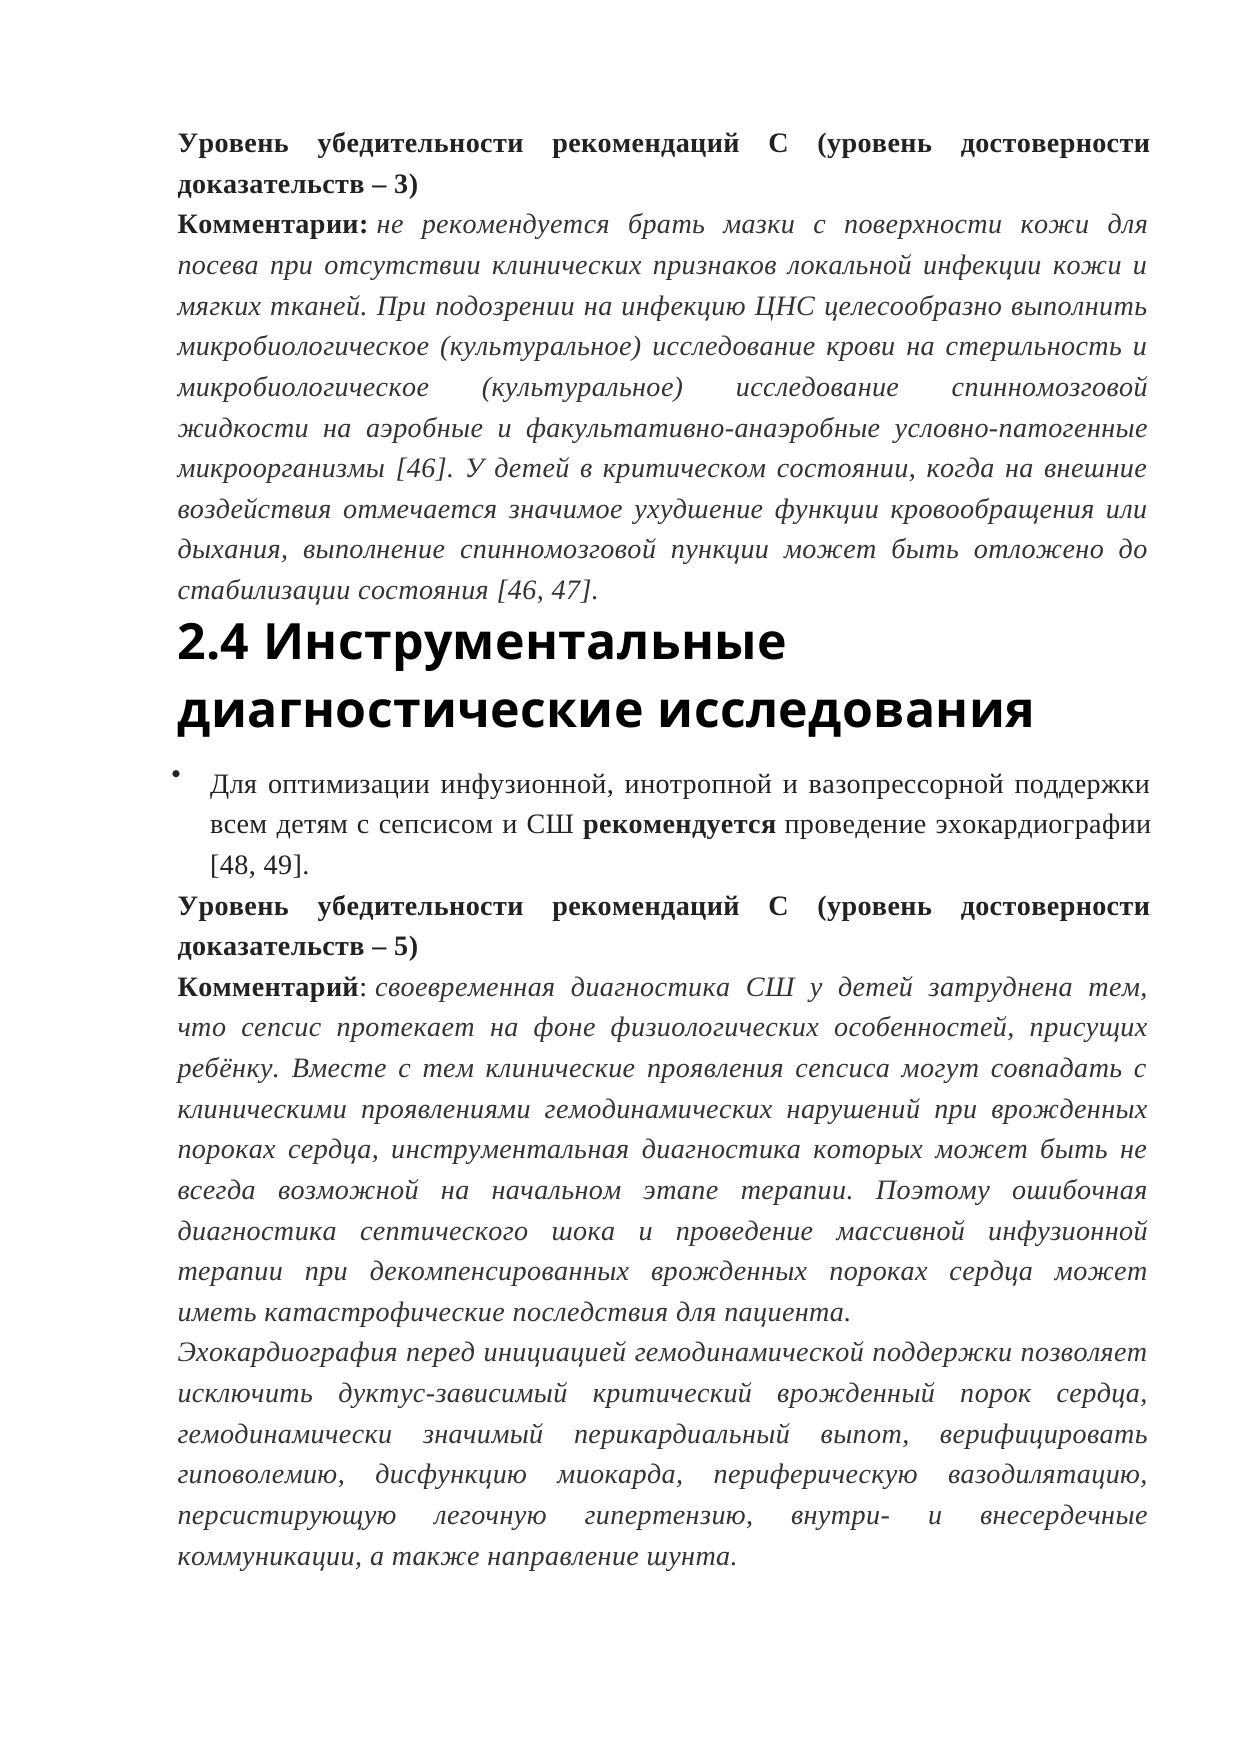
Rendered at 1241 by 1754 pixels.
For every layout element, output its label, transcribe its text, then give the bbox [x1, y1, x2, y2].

text Эхокардиография перед инициацией гемодинамической поддержки позволяет исключить дуктус-зависимый критический врожденный порок сердца, гемодинамически значимый перикардиальный выпот, верифицировать гиповолемию, дисфункцию миокарда, периферическую вазодилятацию, персистирующую легочную гипертензию, внутри- и внесердечные коммуникации, а также направление шунта. [177, 1327, 1152, 1571]
text Комментарий: своевременная диагностика СШ у детей затруднена тем, что сепсис протекает на фоне физиологических особенностей, присущих ребёнку. Вместе с тем клинические проявления сепсиса могут совпадать с клиническими проявлениями гемодинамических нарушений при врожденных пороках сердца, инструментальная диагностика которых может быть не всегда возможной на начальном этапе терапии. Поэтому ошибочная диагностика септического шока и проведение массивной инфузионной терапии при декомпенсированных врожденных пороках сердца может иметь катастрофические последствия для пациента. [177, 962, 1152, 1327]
text Комментарии: не рекомендуется брать мазки с поверхности кожи для посева при отсутствии клинических признаков локальной инфекции кожи и мягких тканей. При подозрении на инфекцию ЦНС целесообразно выполнить микробиологическое (культуральное) исследование крови на стерильность и микробиологическое (культуральное) исследование спинномозговой жидкости на аэробные и факультативно-анаэробные условно-патогенные микроорганизмы [46]. У детей в критическом состоянии, когда на внешние воздействия отмечается значимое ухудшение функции кровообращения или дыхания, выполнение спинномозговой пункции может быть отложено до стабилизации состояния [46, 47]. [177, 199, 1152, 606]
list Для оптимизации инфузионной, инотропной и вазопрессорной поддержки всем детям с сепсисом и СШ рекомендуется проведение эхокардиографии [48, 49]. [172, 758, 1152, 880]
text Уровень убедительности рекомендаций С (уровень достоверности доказательств – 5) [177, 880, 1152, 962]
text Уровень убедительности рекомендаций C (уровень достоверности доказательств – 3) [177, 118, 1152, 199]
text 2.4 Инструментальные диагностические исследования [177, 606, 1152, 742]
